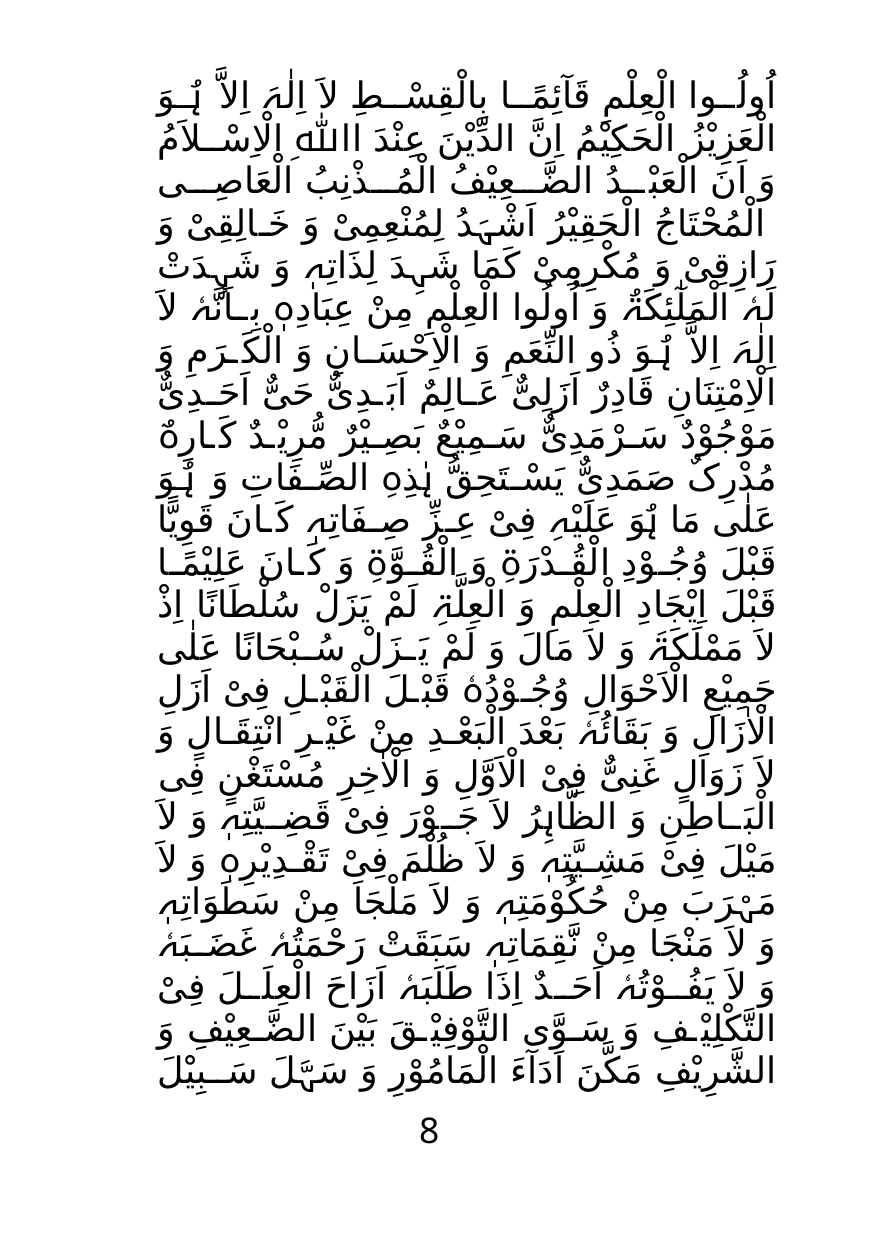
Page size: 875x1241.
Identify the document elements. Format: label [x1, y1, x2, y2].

text [157, 75, 777, 1092]
